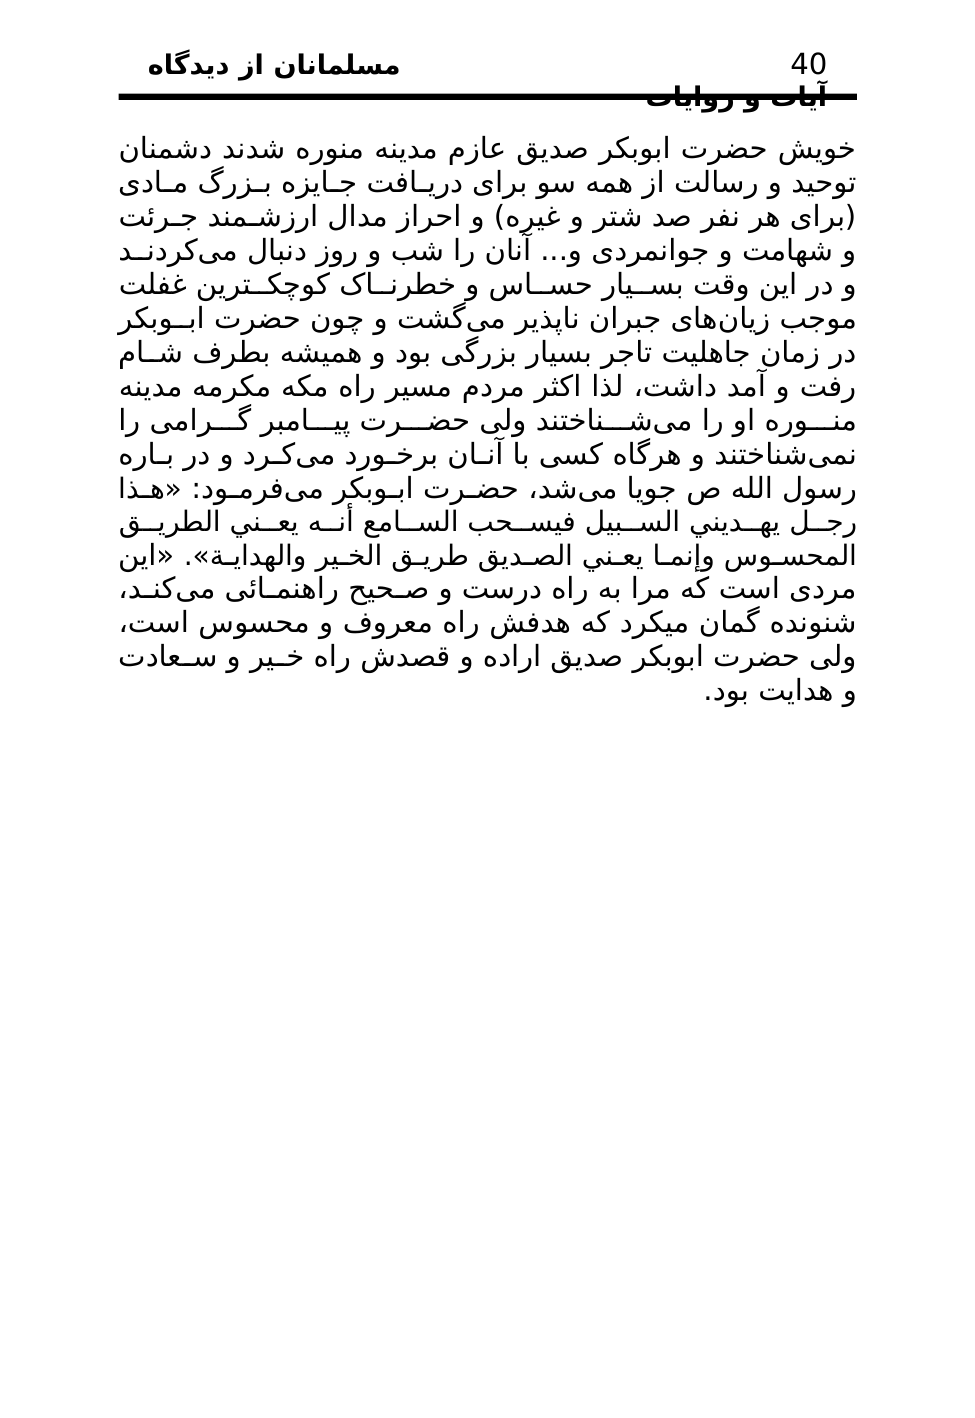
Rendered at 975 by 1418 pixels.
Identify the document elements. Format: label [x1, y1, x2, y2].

text [118, 132, 857, 708]
